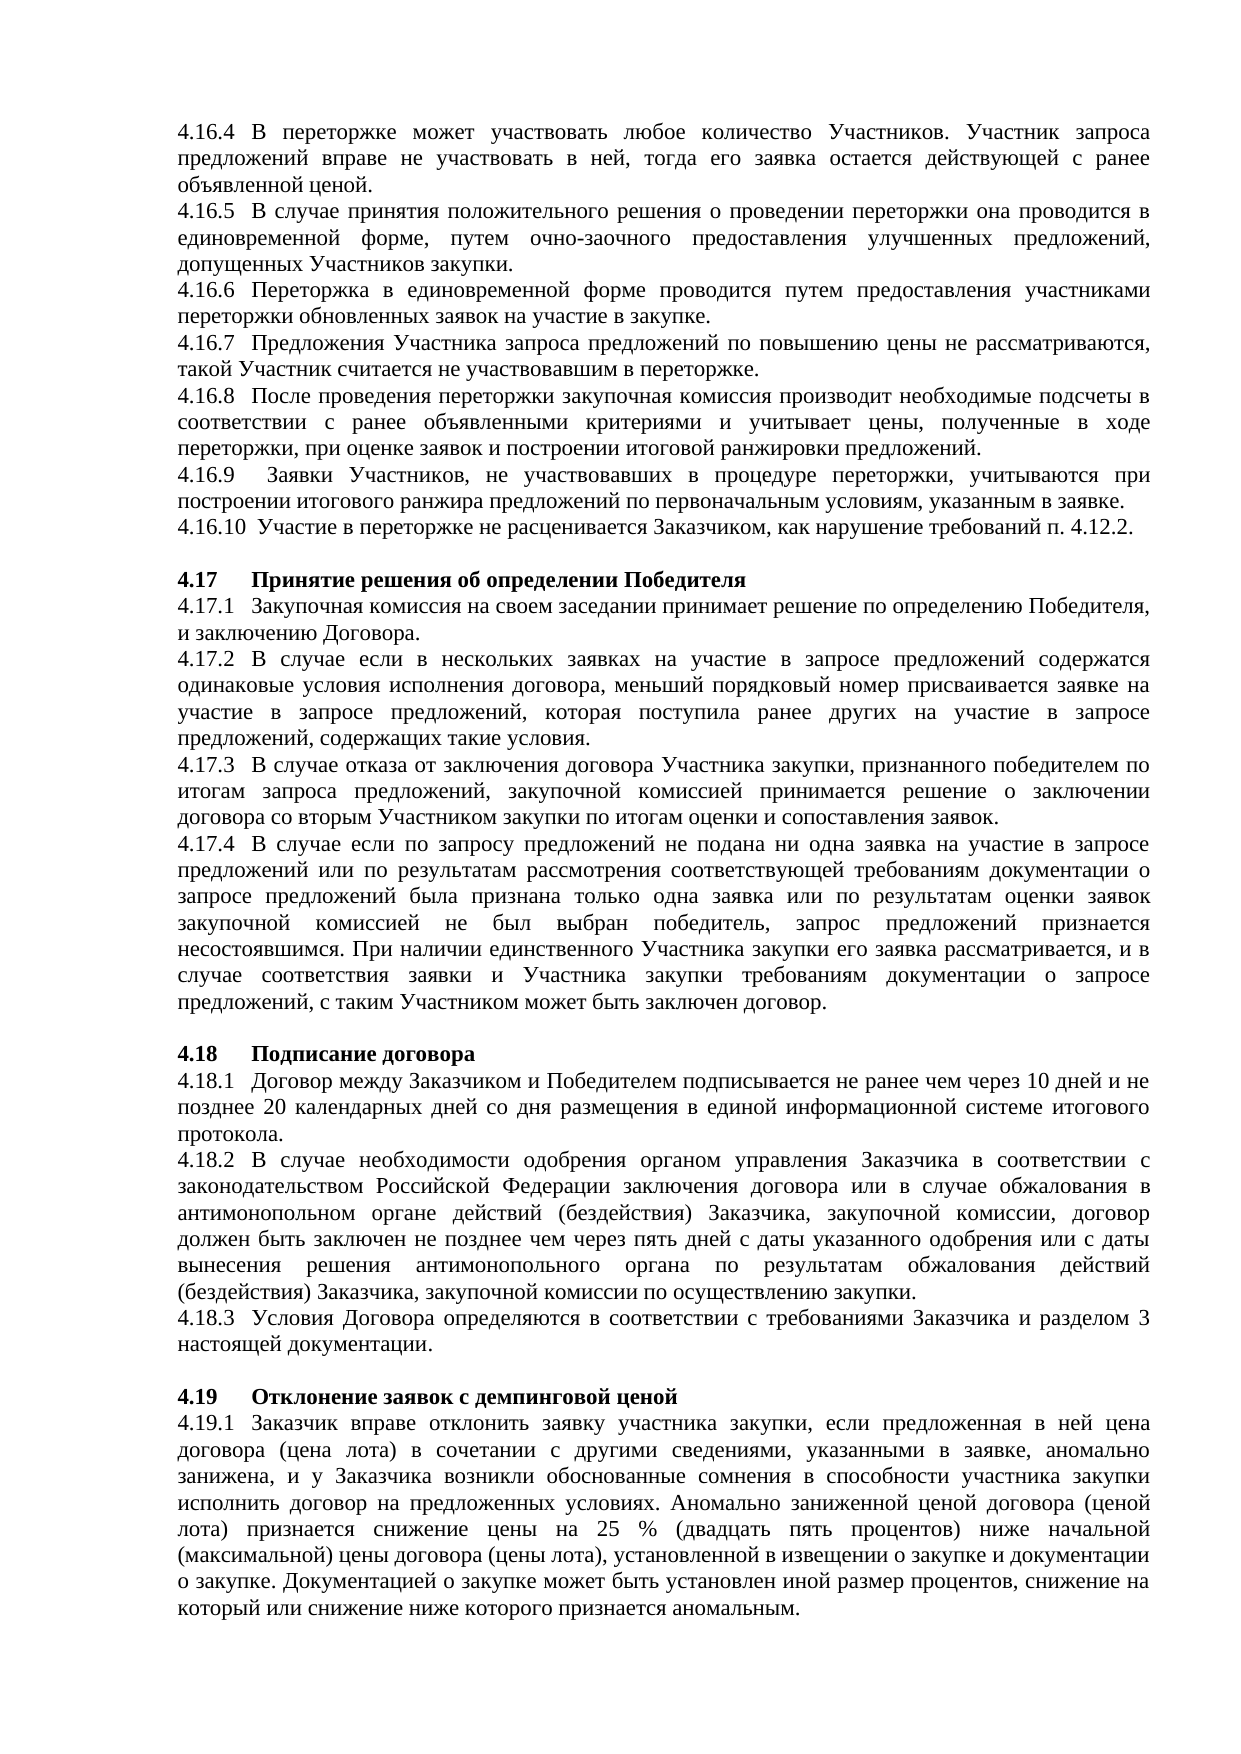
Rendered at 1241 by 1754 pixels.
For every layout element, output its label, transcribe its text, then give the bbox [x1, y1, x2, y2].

list Участие в переторжке не расценивается Заказчиком, как нарушение требований п. 4.12.2. [177, 513, 1152, 540]
list Условия Договора определяются в соответствии с требованиями Заказчика и разделом 3 настоящей документации. [177, 1304, 1152, 1357]
list В случае отказа от заключения договора Участника закупки, признанного победителем по итогам запроса предложений, закупочной комиссией принимается решение о заключении договора со вторым Участником закупки по итогам оценки и сопоставления заявок. [177, 751, 1152, 830]
list Отклонение заявок с демпинговой ценой [177, 1383, 1152, 1409]
list Заказчик вправе отклонить заявку участника закупки, если предложенная в ней цена договора (цена лота) в сочетании с другими сведениями, указанными в заявке, аномально занижена, и у Заказчика возникли обоснованные сомнения в способности участника закупки исполнить договор на предложенных условиях. Аномально заниженной ценой договора (ценой лота) признается снижение цены на 25 % (двадцать пять процентов) ниже начальной (максимальной) цены договора (цены лота), установленной в извещении о закупке и документации о закупке. Документацией о закупке может быть установлен иной размер процентов, снижение на который или снижение ниже которого признается аномальным. [177, 1409, 1152, 1620]
list Переторжка в единовременной форме проводится путем предоставления участниками переторжки обновленных заявок на участие в закупке. [177, 276, 1152, 329]
list Принятие решения об определении Победителя [177, 566, 1152, 592]
list В переторжке может участвовать любое количество Участников. Участник запроса предложений вправе не участвовать в ней, тогда его заявка остается действующей с ранее объявленной ценой. [177, 118, 1152, 197]
list Закупочная комиссия на своем заседании принимает решение по определению Победителя, и заключению Договора. [177, 592, 1152, 645]
list В случае если в нескольких заявках на участие в запросе предложений содержатся одинаковые условия исполнения договора, меньший порядковый номер присваивается заявке на участие в запросе предложений, которая поступила ранее других на участие в запросе предложений, содержащих такие условия. [177, 645, 1152, 751]
list Заявки Участников, не участвовавших в процедуре переторжки, учитываются при построении итогового ранжира предложений по первоначальным условиям, указанным в заявке. [177, 461, 1152, 513]
list Договор между Заказчиком и Победителем подписывается не ранее чем через 10 дней и не позднее 20 календарных дней со дня размещения в единой информационной системе итогового протокола. [177, 1067, 1152, 1146]
list Подписание договора [177, 1041, 1152, 1067]
list Предложения Участника запроса предложений по повышению цены не рассматриваются, такой Участник считается не участвовавшим в переторжке. [177, 329, 1152, 382]
list В случае принятия положительного решения о проведении переторжки она проводится в единовременной форме, путем очно-заочного предоставления улучшенных предложений, допущенных Участников закупки. [177, 197, 1152, 276]
list После проведения переторжки закупочная комиссия производит необходимые подсчеты в соответствии с ранее объявленными критериями и учитывает цены, полученные в ходе переторжки, при оценке заявок и построении итоговой ранжировки предложений. [177, 382, 1152, 461]
list В случае необходимости одобрения органом управления Заказчика в соответствии с законодательством Российской Федерации заключения договора или в случае обжалования в антимонопольном органе действий (бездействия) Заказчика, закупочной комиссии, договор должен быть заключен не позднее чем через пять дней с даты указанного одобрения или с даты вынесения решения антимонопольного органа по результатам обжалования действий (бездействия) Заказчика, закупочной комиссии по осуществлению закупки. [177, 1146, 1152, 1304]
list В случае если по запросу предложений не подана ни одна заявка на участие в запросе предложений или по результатам рассмотрения соответствующей требованиям документации о запросе предложений была признана только одна заявка или по результатам оценки заявок закупочной комиссией не был выбран победитель, запрос предложений признается несостоявшимся. При наличии единственного Участника закупки его заявка рассматривается, и в случае соответствия заявки и Участника закупки требованиям документации о запросе предложений, с таким Участником может быть заключен договор. [177, 830, 1152, 1014]
